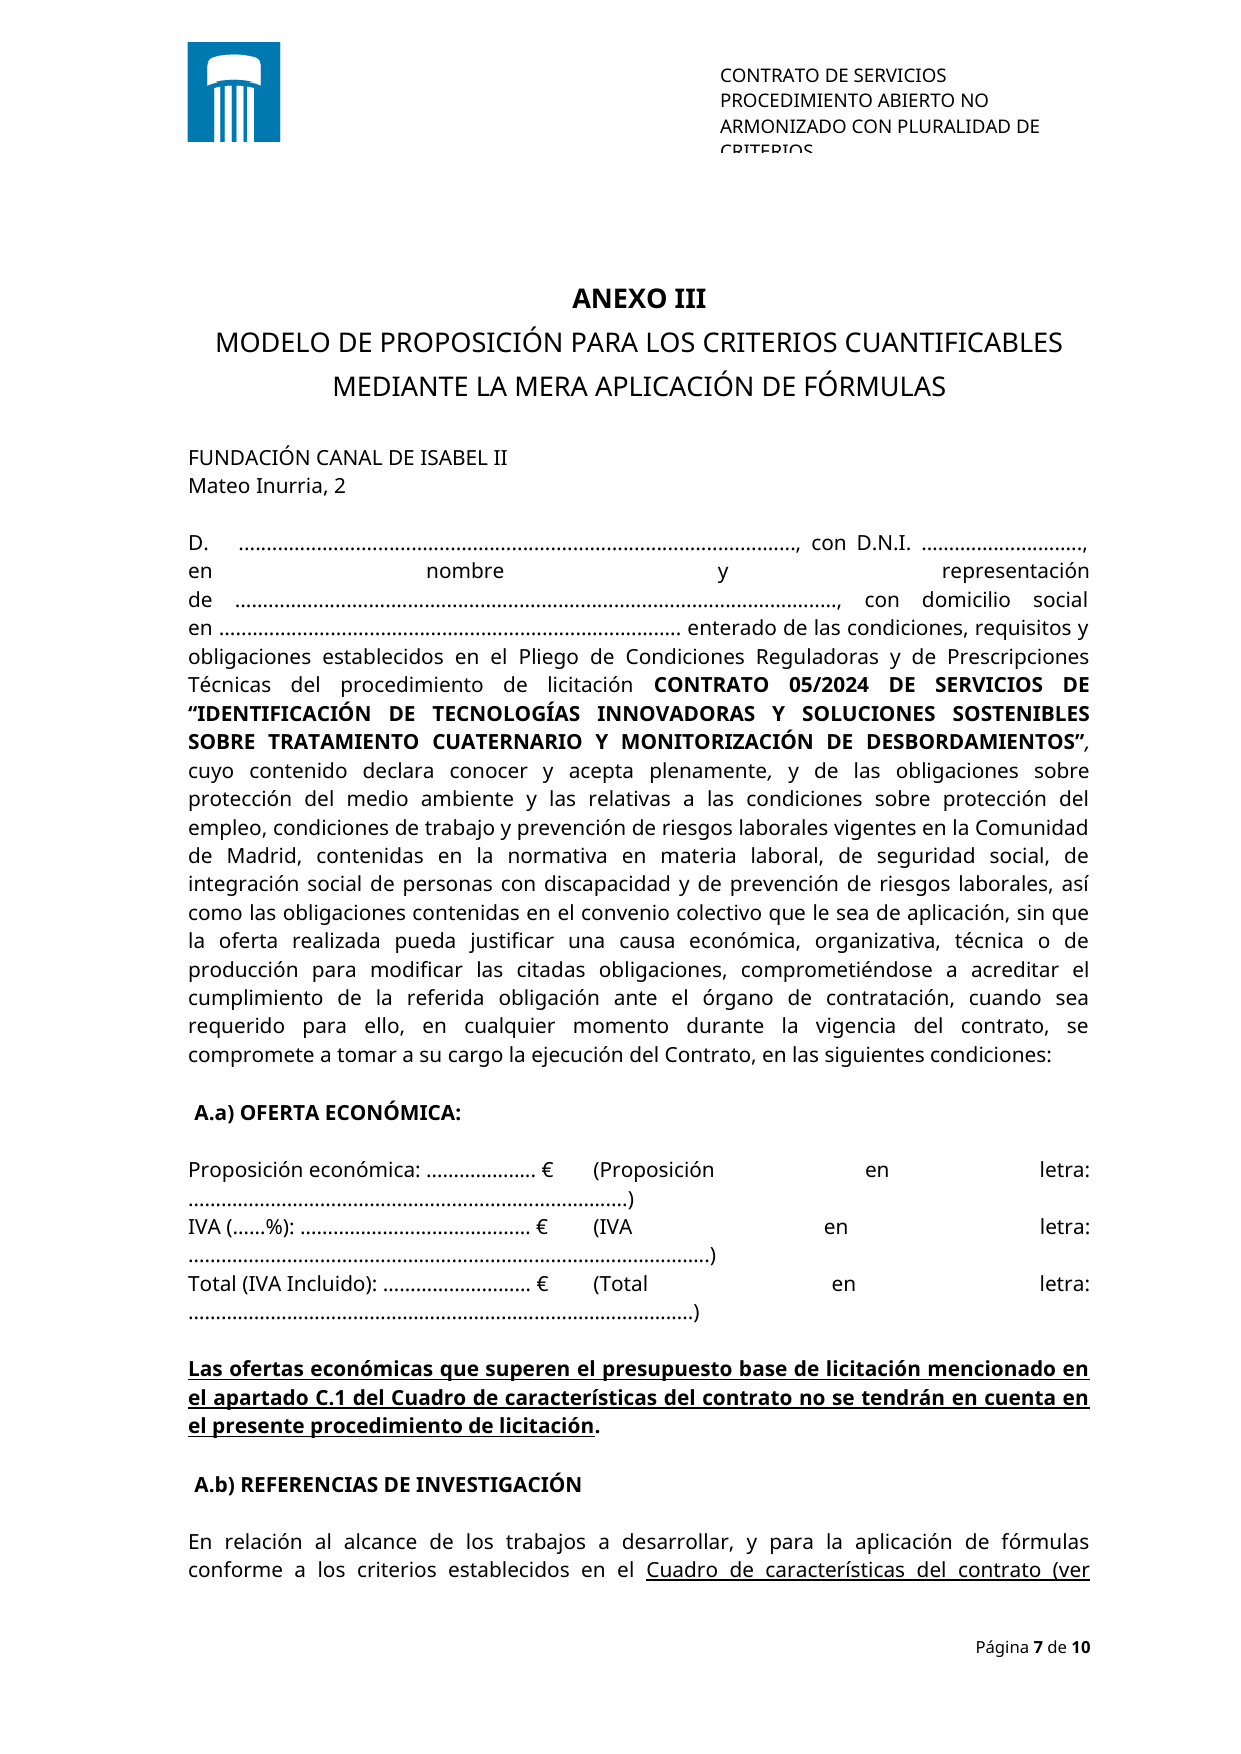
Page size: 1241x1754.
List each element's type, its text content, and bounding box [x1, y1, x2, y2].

text FUNDACIÓN CANAL DE ISABEL II [188, 443, 1090, 471]
text Las ofertas económicas que superen el presupuesto base de licitación mencionado en el apartado C.1 del Cuadro de características del contrato no se tendrán en cuenta en el presente procedimiento de licitación. [188, 1354, 1090, 1379]
text Las ofertas económicas que superen el presupuesto base de licitación mencionado en el apartado C.1 del Cuadro de características del contrato no se tendrán en cuenta en el presente procedimiento de licitación. [188, 1409, 1090, 1440]
text Total (IVA Incluido): ……………………… € (Total en letra: ………………………………………………………………………………..) [188, 1269, 1090, 1326]
text A.b) REFERENCIAS DE INVESTIGACIÓN [188, 1469, 1090, 1498]
text MODELO DE PROPOSICIÓN PARA LOS CRITERIOS CUANTIFICABLES MEDIANTE LA MERA APLICACIÓN DE FÓRMULAS [188, 323, 1090, 404]
text D. ...................................................................................................., con D.N.I. ……......................., en nombre y representación de ............................................................................................................, con domicilio social en ................................................................................... enterado de las condiciones, requisitos y obligaciones establecidos en el Pliego de Condiciones Reguladoras y de Prescripciones Técnicas del procedimiento de licitación CONTRATO 05/2024 DE SERVICIOS DE “IDENTIFICACIÓN DE TECNOLOGÍAS INNOVADORAS Y SOLUCIONES SOSTENIBLES SOBRE TRATAMIENTO CUATERNARIO Y MONITORIZACIÓN DE DESBORDAMIENTOS”, cuyo contenido declara conocer y acepta plenamente, y de las obligaciones sobre protección del medio ambiente y las relativas a las condiciones sobre protección del empleo, condiciones de trabajo y prevención de riesgos laborales vigentes en la Comunidad de Madrid, contenidas en la normativa en materia laboral, de seguridad social, de integración social de personas con discapacidad y de prevención de riesgos laborales, así como las obligaciones contenidas en el convenio colectivo que le sea de aplicación, sin que la oferta realizada pueda justificar una causa económica, organizativa, técnica o de producción para modificar las citadas obligaciones, comprometiéndose a acreditar el cumplimiento de la referida obligación ante el órgano de contratación, cuando sea requerido para ello, en cualquier momento durante la vigencia del contrato, se compromete a tomar a su cargo la ejecución del Contrato, en las siguientes condiciones: [188, 528, 1090, 1068]
text Proposición económica: ……………….. € (Proposición en letra: ………………………………………………………………….....) [188, 1155, 1090, 1212]
text ANEXO III [188, 279, 1090, 316]
text A.a) OFERTA ECONÓMICA: [188, 1097, 1090, 1126]
text Mateo Inurria, 2 [188, 471, 1090, 500]
text Las ofertas económicas que superen el presupuesto base de licitación mencionado en el apartado C.1 del Cuadro de características del contrato no se tendrán en cuenta en el presente procedimiento de licitación. [188, 1380, 1090, 1407]
text IVA (……%): …………………………………… € (IVA en letra: …………………………………………………………………………………..) [188, 1212, 1090, 1269]
picture [187, 42, 283, 144]
picture [208, 55, 260, 84]
